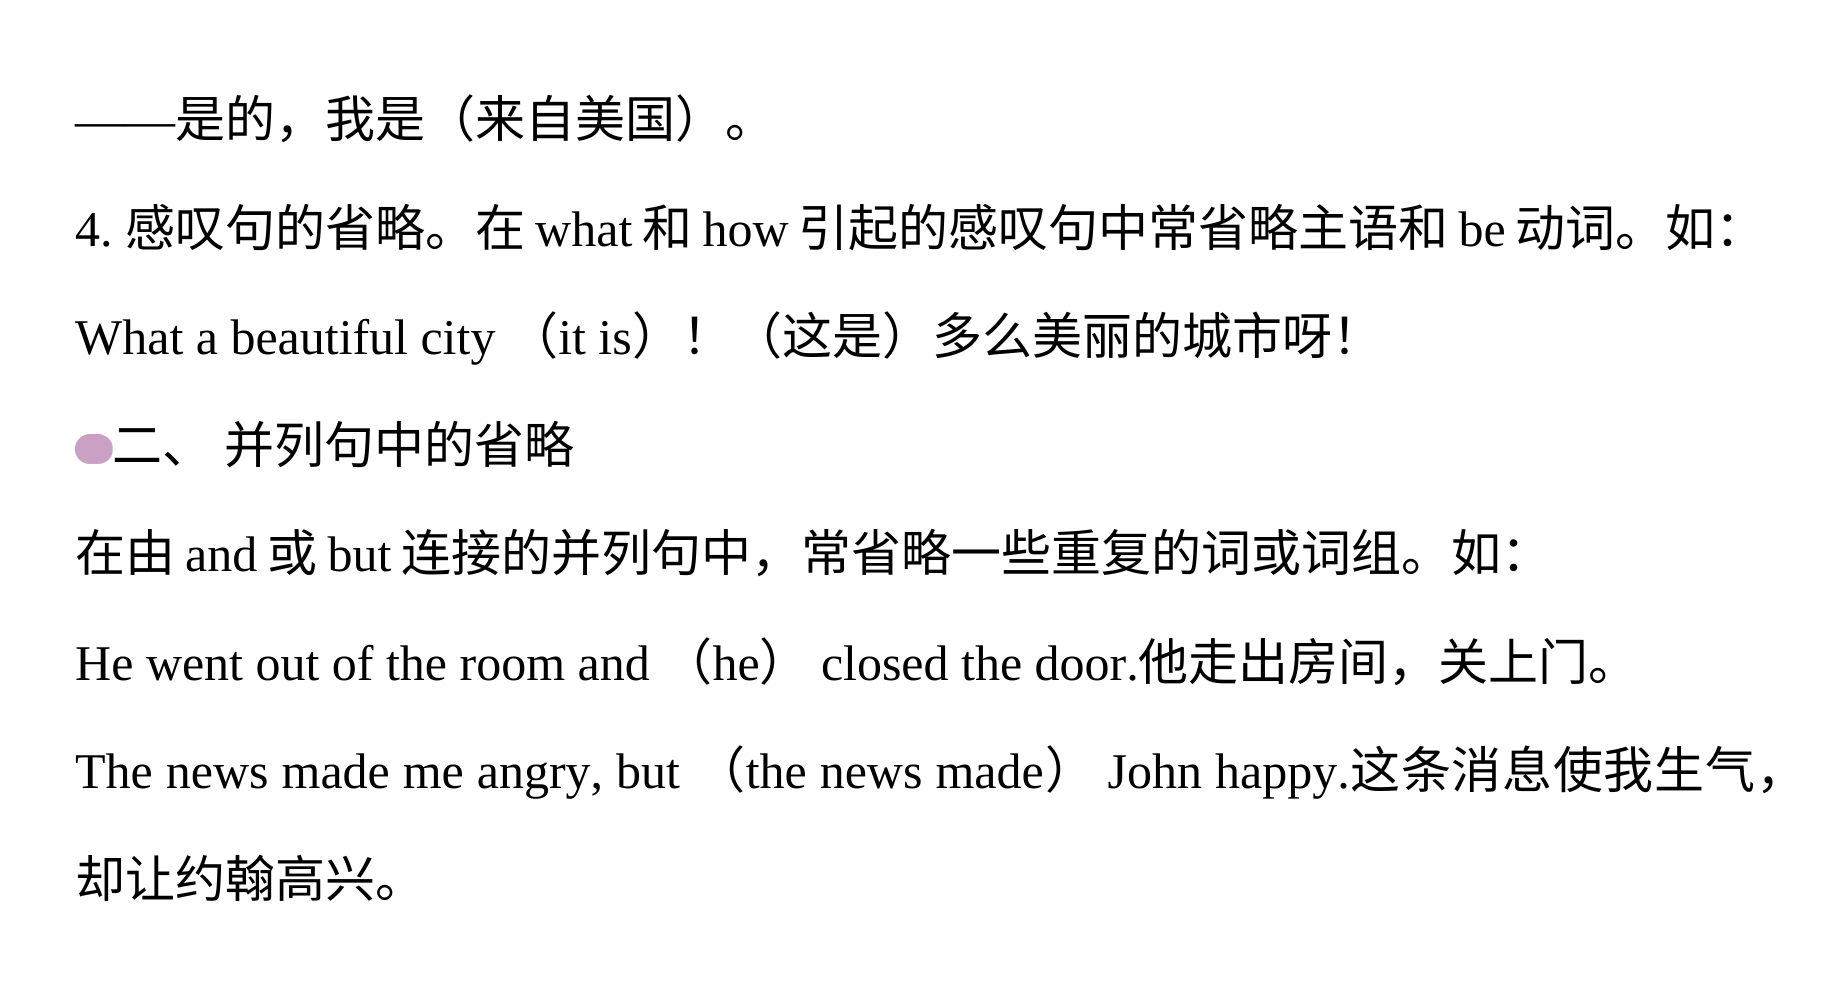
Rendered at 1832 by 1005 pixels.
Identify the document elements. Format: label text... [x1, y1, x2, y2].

picture [75, 434, 113, 464]
text He went out of the room and （he） closed the door.他走出房间，关上门。 [75, 622, 1756, 695]
text The news made me angry, but （the news made） John happy.这条消息使我生气，却让约翰高兴。 [75, 731, 1756, 912]
text 在由and或but连接的并列句中，常省略一些重复的词或词组。如： [75, 514, 1756, 586]
text ——是的，我是（来自美国）。 [75, 79, 1756, 152]
text 4. 感叹句的省略。在what和how引起的感叹句中常省略主语和be动词。如： [75, 188, 1756, 261]
text What a beautiful city （it is）！（这是）多么美丽的城市呀！ [75, 297, 1756, 369]
text 二、 并列句中的省略 [75, 405, 1756, 478]
